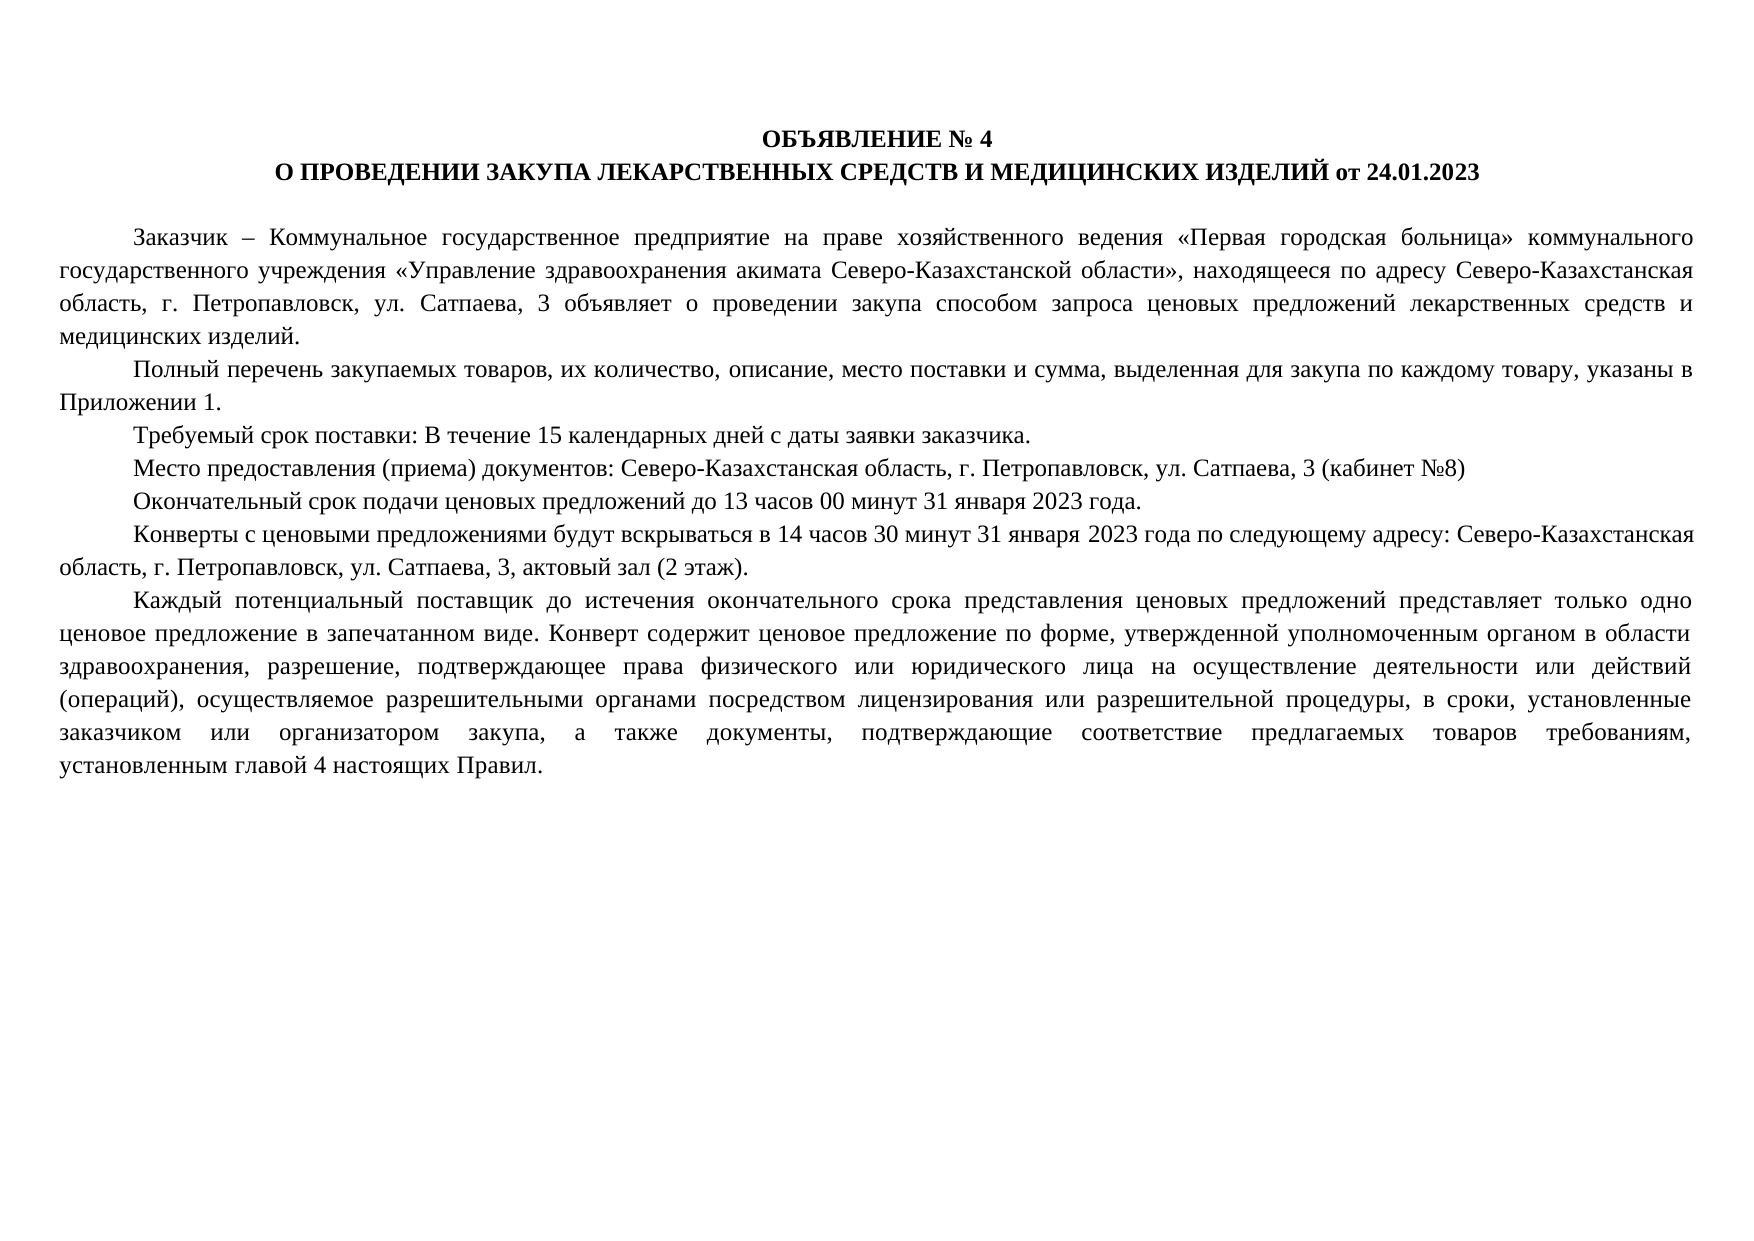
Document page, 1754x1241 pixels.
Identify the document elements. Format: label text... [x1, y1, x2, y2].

text Место предоставления (приема) документов: Северо-Казахстанская область, г. Петропавловск, ул. Сатпаева, 3 (кабинет №8) [59, 453, 1695, 482]
text Требуемый срок поставки: В течение 15 календарных дней с даты заявки заказчика. [59, 420, 1695, 449]
text Конверты с ценовыми предложениями будут вскрываться в 14 часов 30 минут 31 января 2023 года по следующему адресу: Северо-Казахстанская область, г. Петропавловск, ул. Сатпаева, 3, актовый зал (2 этаж). [59, 519, 1695, 581]
text Заказчик – Коммунальное государственное предприятие на праве хозяйственного ведения «Первая городская больница» коммунального государственного учреждения «Управление здравоохранения акимата Северо-Казахстанской области», находящееся по адресу Северо-Казахстанская область, г. Петропавловск, ул. Сатпаева, 3 объявляет о проведении закупа способом запроса ценовых предложений лекарственных средств и медицинских изделий. [59, 222, 1695, 350]
text ОБЪЯВЛЕНИЕ № 4 [59, 124, 1695, 152]
text О ПРОВЕДЕНИИ ЗАКУПА ЛЕКАРСТВЕННЫХ СРЕДСТВ И МЕДИЦИНСКИХ ИЗДЕЛИЙ от 24.01.2023 [59, 157, 1695, 185]
text Каждый потенциальный поставщик до истечения окончательного срока представления ценовых предложений представляет только одно ценовое предложение в запечатанном виде. Конверт содержит ценовое предложение по форме, утвержденной уполномоченным органом в области здравоохранения, разрешение, подтверждающее права физического или юридического лица на осуществление деятельности или действий (операций), осуществляемое разрешительными органами посредством лицензирования или разрешительной процедуры, в сроки, установленные заказчиком или организатором закупа, а также документы, подтверждающие соответствие предлагаемых товаров требованиям, установленным главой 4 настоящих Правил. [59, 746, 1695, 779]
text Окончательный срок подачи ценовых предложений до 13 часов 00 минут 31 января 2023 года. [59, 486, 1695, 515]
text Каждый потенциальный поставщик до истечения окончательного срока представления ценовых предложений представляет только одно ценовое предложение в запечатанном виде. Конверт содержит ценовое предложение по форме, утвержденной уполномоченным органом в области здравоохранения, разрешение, подтверждающее права физического или юридического лица на осуществление деятельности или действий (операций), осуществляемое разрешительными органами посредством лицензирования или разрешительной процедуры, в сроки, установленные заказчиком или организатором закупа, а также документы, подтверждающие соответствие предлагаемых товаров требованиям, установленным главой 4 настоящих Правил. [59, 585, 1695, 619]
text Полный перечень закупаемых товаров, их количество, описание, место поставки и сумма, выделенная для закупа по каждому товару, указаны в Приложении 1. [59, 354, 1695, 416]
